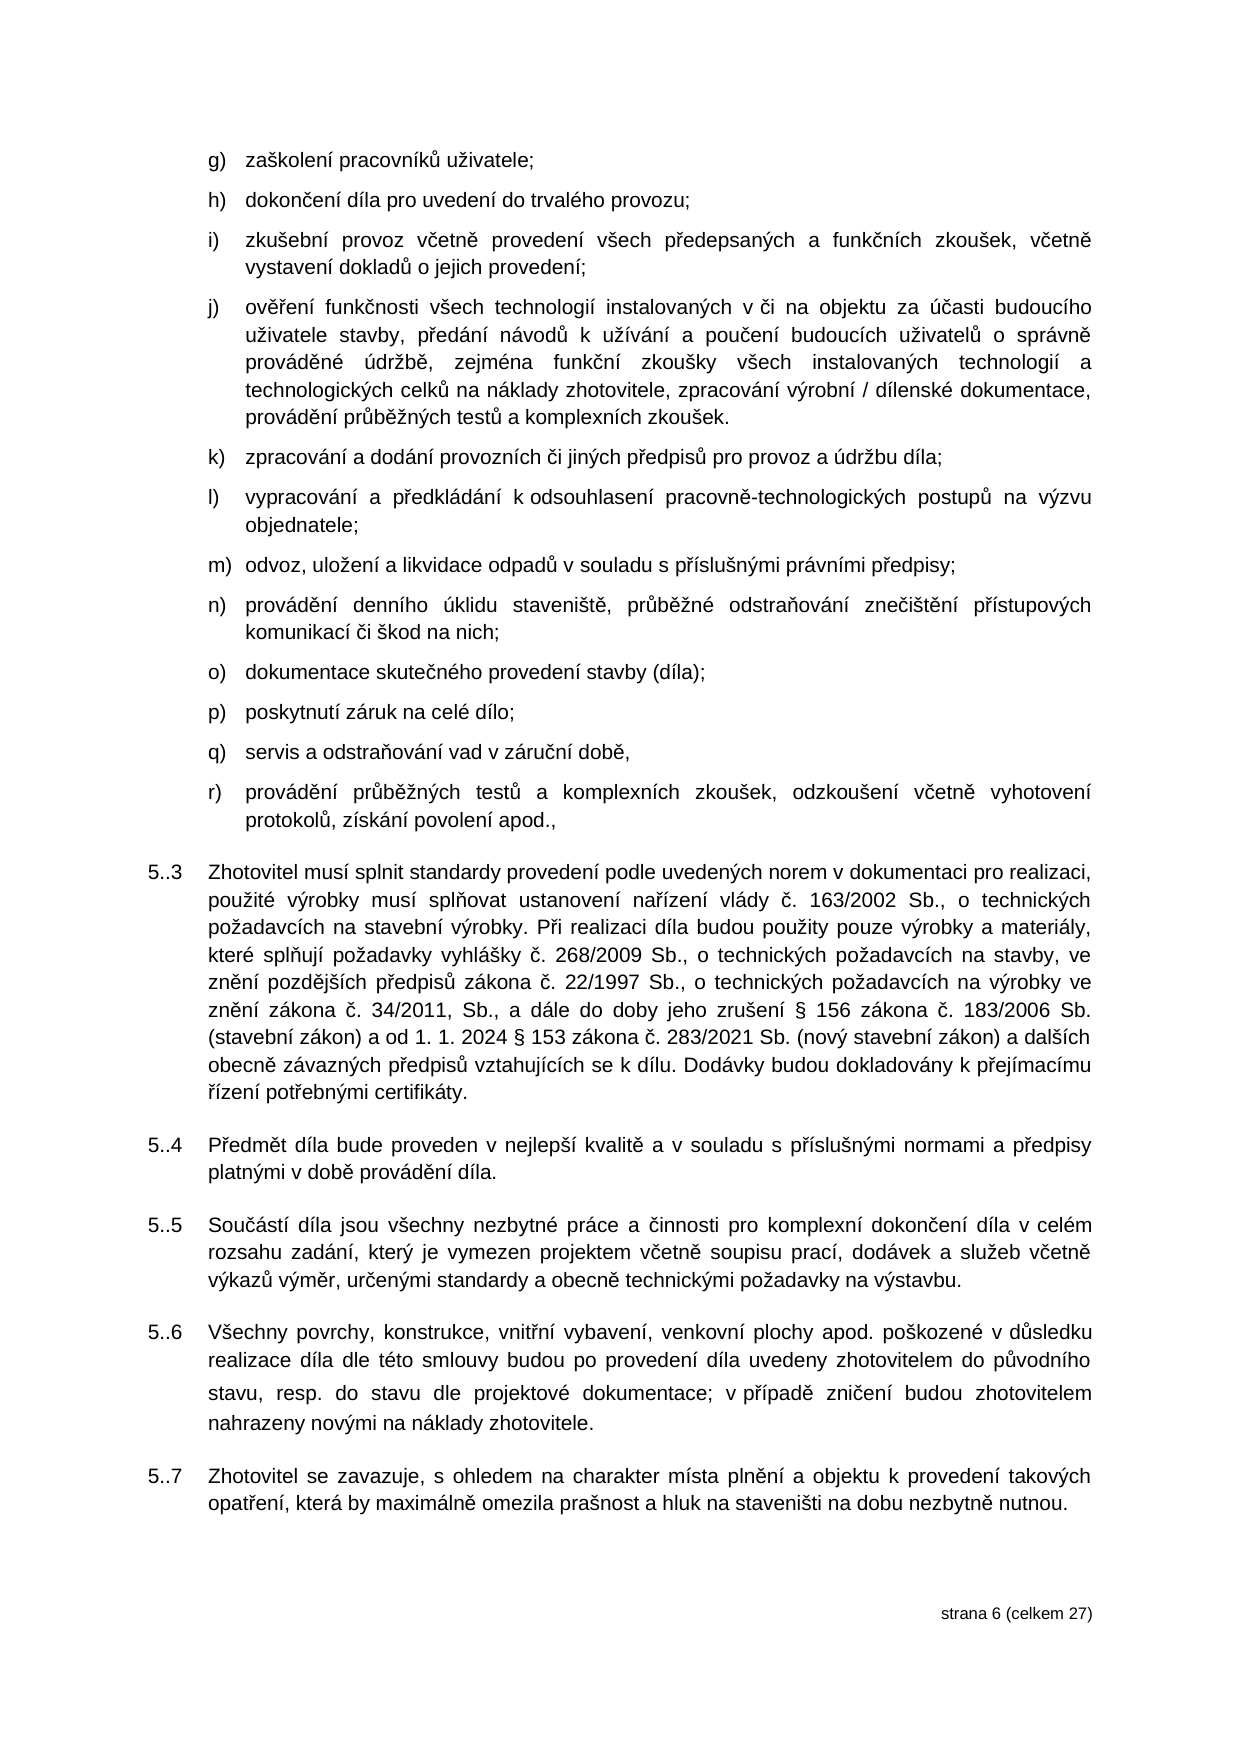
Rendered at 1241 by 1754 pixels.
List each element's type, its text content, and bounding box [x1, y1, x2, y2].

subtitle dokončení díla pro uvedení do trvalého provozu; [208, 188, 1092, 212]
subtitle Zhotovitel se zavazuje, s ohledem na charakter místa plnění a objektu k provedení takových opatření, která by maximálně omezila prašnost a hluk na staveništi na dobu nezbytně nutnou. [148, 1463, 1092, 1515]
subtitle provádění průběžných testů a komplexních zkoušek, odzkoušení včetně vyhotovení protokolů, získání povolení apod., [208, 780, 1092, 832]
subtitle Všechny povrchy, konstrukce, vnitřní vybavení, venkovní plochy apod. poškozené v důsledku realizace díla dle této smlouvy budou po provedení díla uvedeny zhotovitelem do původního stavu, resp. do stavu dle projektové dokumentace; v případě zničení budou zhotovitelem nahrazeny novými na náklady zhotovitele. [148, 1320, 1092, 1435]
subtitle zaškolení pracovníků uživatele; [208, 148, 1092, 172]
subtitle dokumentace skutečného provedení stavby (díla); [208, 660, 1092, 684]
subtitle provádění denního úklidu staveniště, průběžné odstraňování znečištění přístupových komunikací či škod na nich; [208, 593, 1092, 644]
subtitle poskytnutí záruk na celé dílo; [208, 700, 1092, 724]
subtitle Zhotovitel musí splnit standardy provedení podle uvedených norem v dokumentaci pro realizaci, použité výrobky musí splňovat ustanovení nařízení vlády č. 163/2002 Sb., o technických požadavcích na stavební výrobky. Při realizaci díla budou použity pouze výrobky a materiály, které splňují požadavky vyhlášky č. 268/2009 Sb., o technických požadavcích na stavby, ve znění pozdějších předpisů zákona č. 22/1997 Sb., o technických požadavcích na výrobky ve znění zákona č. 34/2011, Sb., a dále do doby jeho zrušení § 156 zákona č. 183/2006 Sb. (stavební zákon) a od 1. 1. 2024 § 153 zákona č. 283/2021 Sb. (nový stavební zákon) a dalších obecně závazných předpisů vztahujících se k dílu. Dodávky budou dokladovány k přejímacímu řízení potřebnými certifikáty. [148, 860, 1092, 1104]
subtitle zkušební provoz včetně provedení všech předepsaných a funkčních zkoušek, včetně vystavení dokladů o jejich provedení; [208, 228, 1092, 279]
subtitle servis a odstraňování vad v záruční době, [208, 740, 1092, 764]
subtitle odvoz, uložení a likvidace odpadů v souladu s příslušnými právními předpisy; [208, 553, 1092, 577]
subtitle vypracování a předkládání k odsouhlasení pracovně-technologických postupů na výzvu objednatele; [208, 485, 1092, 537]
subtitle Předmět díla bude proveden v nejlepší kvalitě a v souladu s příslušnými normami a předpisy platnými v době provádění díla. [148, 1133, 1092, 1184]
subtitle Součástí díla jsou všechny nezbytné práce a činnosti pro komplexní dokončení díla v celém rozsahu zadání, který je vymezen projektem včetně soupisu prací, dodávek a služeb včetně výkazů výměr, určenými standardy a obecně technickými požadavky na výstavbu. [148, 1213, 1092, 1292]
subtitle ověření funkčnosti všech technologií instalovaných v či na objektu za účasti budoucího uživatele stavby, předání návodů k užívání a poučení budoucích uživatelů o správně prováděné údržbě, zejména funkční zkoušky všech instalovaných technologií a technologických celků na náklady zhotovitele, zpracování výrobní / dílenské dokumentace, provádění průběžných testů a komplexních zkoušek. [208, 295, 1092, 429]
subtitle zpracování a dodání provozních či jiných předpisů pro provoz a údržbu díla; [208, 445, 1092, 469]
